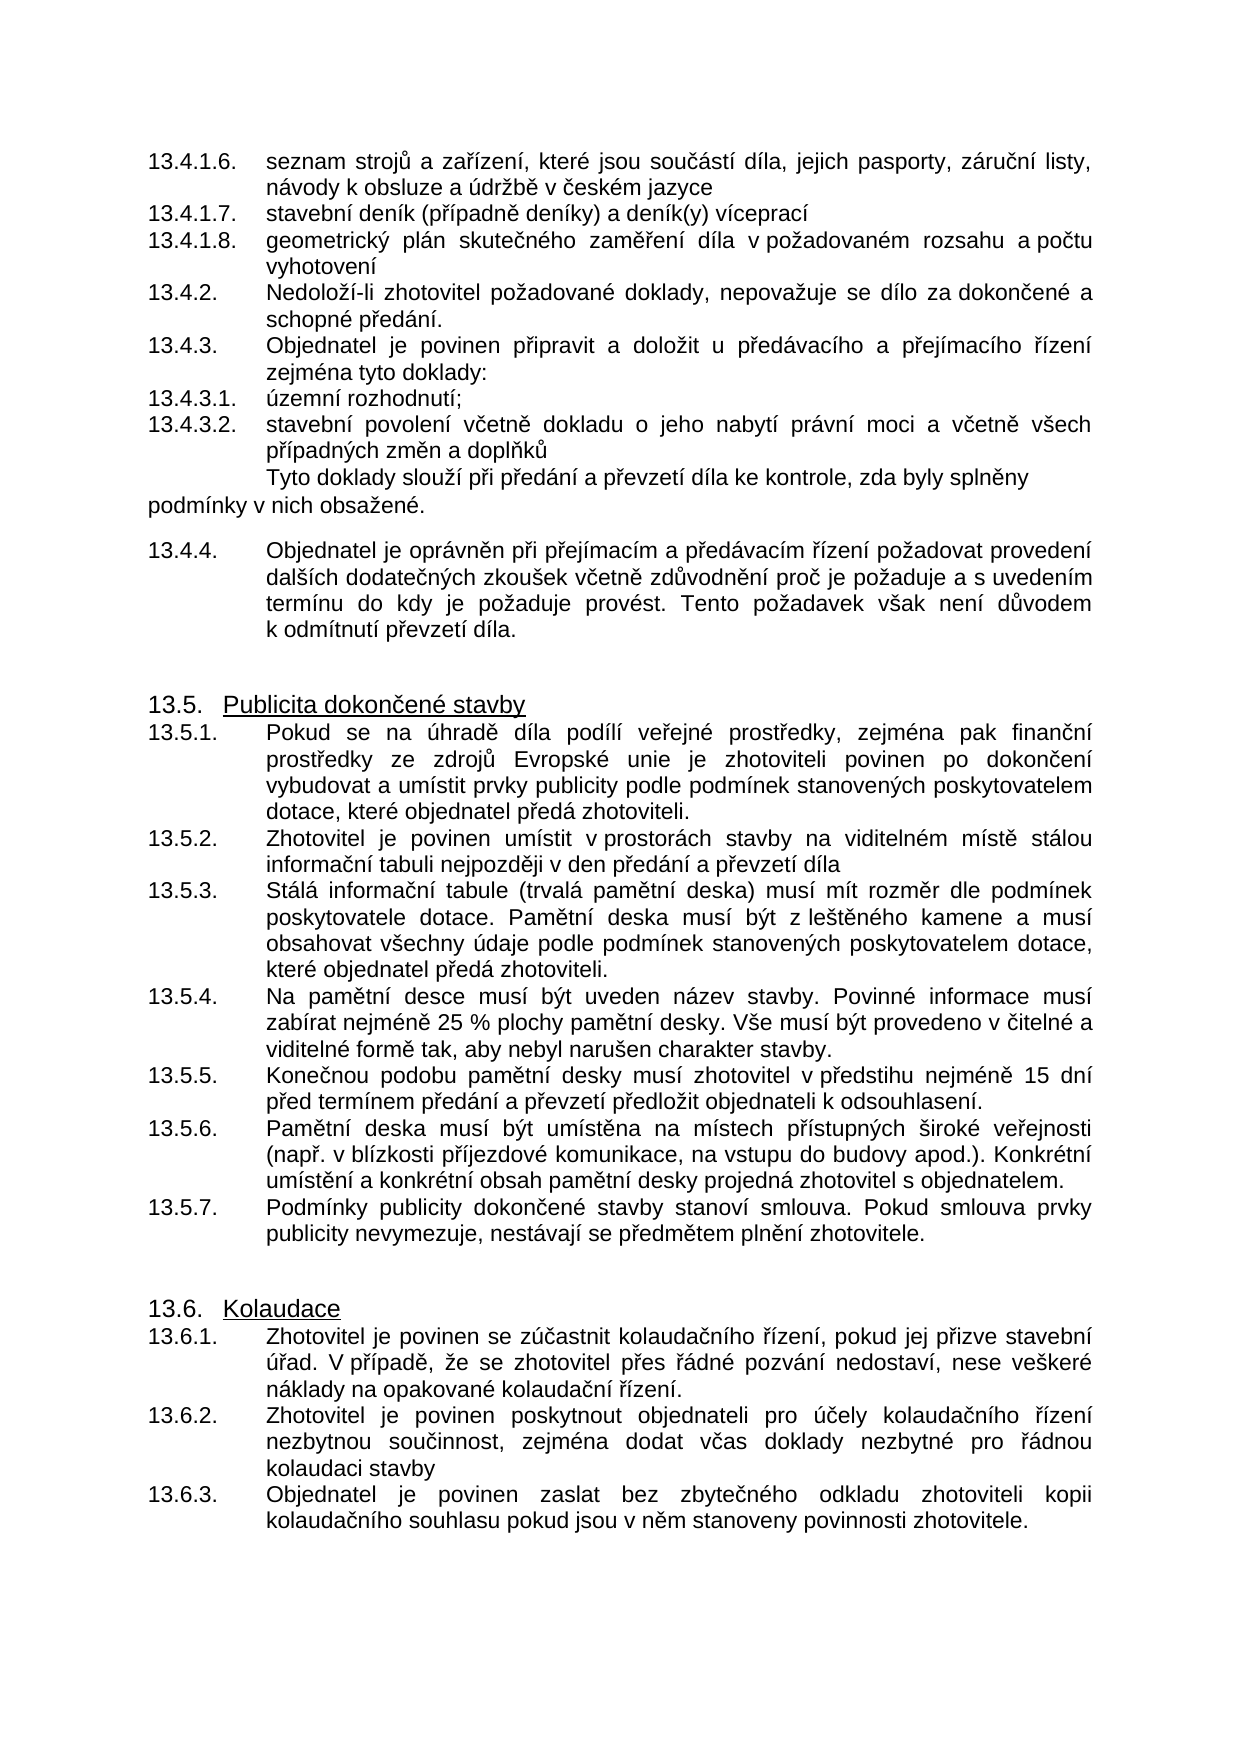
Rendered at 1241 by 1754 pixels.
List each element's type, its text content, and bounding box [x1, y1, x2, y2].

list Objednatel je oprávněn při přejímacím a předávacím řízení požadovat provedení dalších dodatečných zkoušek včetně zdůvodnění proč je požaduje a s uvedením termínu do kdy je požaduje provést. Tento požadavek však není důvodem k odmítnutí převzetí díla. [148, 537, 1093, 643]
list stavební povolení včetně dokladu o jeho nabytí právní moci a včetně všech případných změn a doplňků [148, 411, 1093, 464]
list Objednatel je povinen připravit a doložit u předávacího a přejímacího řízení zejména tyto doklady: [148, 332, 1093, 385]
list Kolaudace [148, 1294, 1093, 1323]
list Pokud se na úhradě díla podílí veřejné prostředky, zejména pak finanční prostředky ze zdrojů Evropské unie je zhotoviteli povinen po dokončení vybudovat a umístit prvky publicity podle podmínek stanovených poskytovatelem dotace, které objednatel předá zhotoviteli. [148, 719, 1093, 825]
text Tyto doklady slouží při předání a převzetí díla ke kontrole, zda byly splněny podmínky v nich obsažené. [148, 464, 1093, 519]
list Pamětní deska musí být umístěna na místech přístupných široké veřejnosti (např. v blízkosti příjezdové komunikace, na vstupu do budovy apod.). Konkrétní umístění a konkrétní obsah pamětní desky projedná zhotovitel s objednatelem. [148, 1114, 1093, 1194]
list Na pamětní desce musí být uveden název stavby. Povinné informace musí zabírat nejméně 25 % plochy pamětní desky. Vše musí být provedeno v čitelné a viditelné formě tak, aby nebyl narušen charakter stavby. [148, 983, 1093, 1062]
list územní rozhodnutí; [148, 385, 1093, 411]
list Zhotovitel je povinen umístit v prostorách stavby na viditelném místě stálou informační tabuli nejpozději v den předání a převzetí díla [148, 825, 1093, 877]
list Nedoloží-li zhotovitel požadované doklady, nepovažuje se dílo za dokončené a schopné předání. [148, 279, 1093, 332]
list geometrický plán skutečného zaměření díla v požadovaném rozsahu a počtu vyhotovení [148, 227, 1093, 279]
list Stálá informační tabule (trvalá pamětní deska) musí mít rozměr dle podmínek poskytovatele dotace. Pamětní deska musí být z leštěného kamene a musí obsahovat všechny údaje podle podmínek stanovených poskytovatelem dotace, které objednatel předá zhotoviteli. [148, 877, 1093, 983]
list stavební deník (případně deníky) a deník(y) víceprací [148, 200, 1093, 227]
list Objednatel je povinen zaslat bez zbytečného odkladu zhotoviteli kopii kolaudačního souhlasu pokud jsou v něm stanoveny povinnosti zhotovitele. [148, 1481, 1093, 1534]
list Zhotovitel je povinen poskytnout objednateli pro účely kolaudačního řízení nezbytnou součinnost, zejména dodat včas doklady nezbytné pro řádnou kolaudaci stavby [148, 1402, 1093, 1481]
list Publicita dokončené stavby [148, 691, 1093, 719]
list Konečnou podobu pamětní desky musí zhotovitel v předstihu nejméně 15 dní před termínem předání a převzetí předložit objednateli k odsouhlasení. [148, 1062, 1093, 1114]
list Podmínky publicity dokončené stavby stanoví smlouva. Pokud smlouva prvky publicity nevymezuje, nestávají se předmětem plnění zhotovitele. [148, 1194, 1093, 1246]
list seznam strojů a zařízení, které jsou součástí díla, jejich pasporty, záruční listy, návody k obsluze a údržbě v českém jazyce [148, 148, 1093, 200]
list Zhotovitel je povinen se zúčastnit kolaudačního řízení, pokud jej přizve stavební úřad. V případě, že se zhotovitel přes řádné pozvání nedostaví, nese veškeré náklady na opakované kolaudační řízení. [148, 1323, 1093, 1402]
